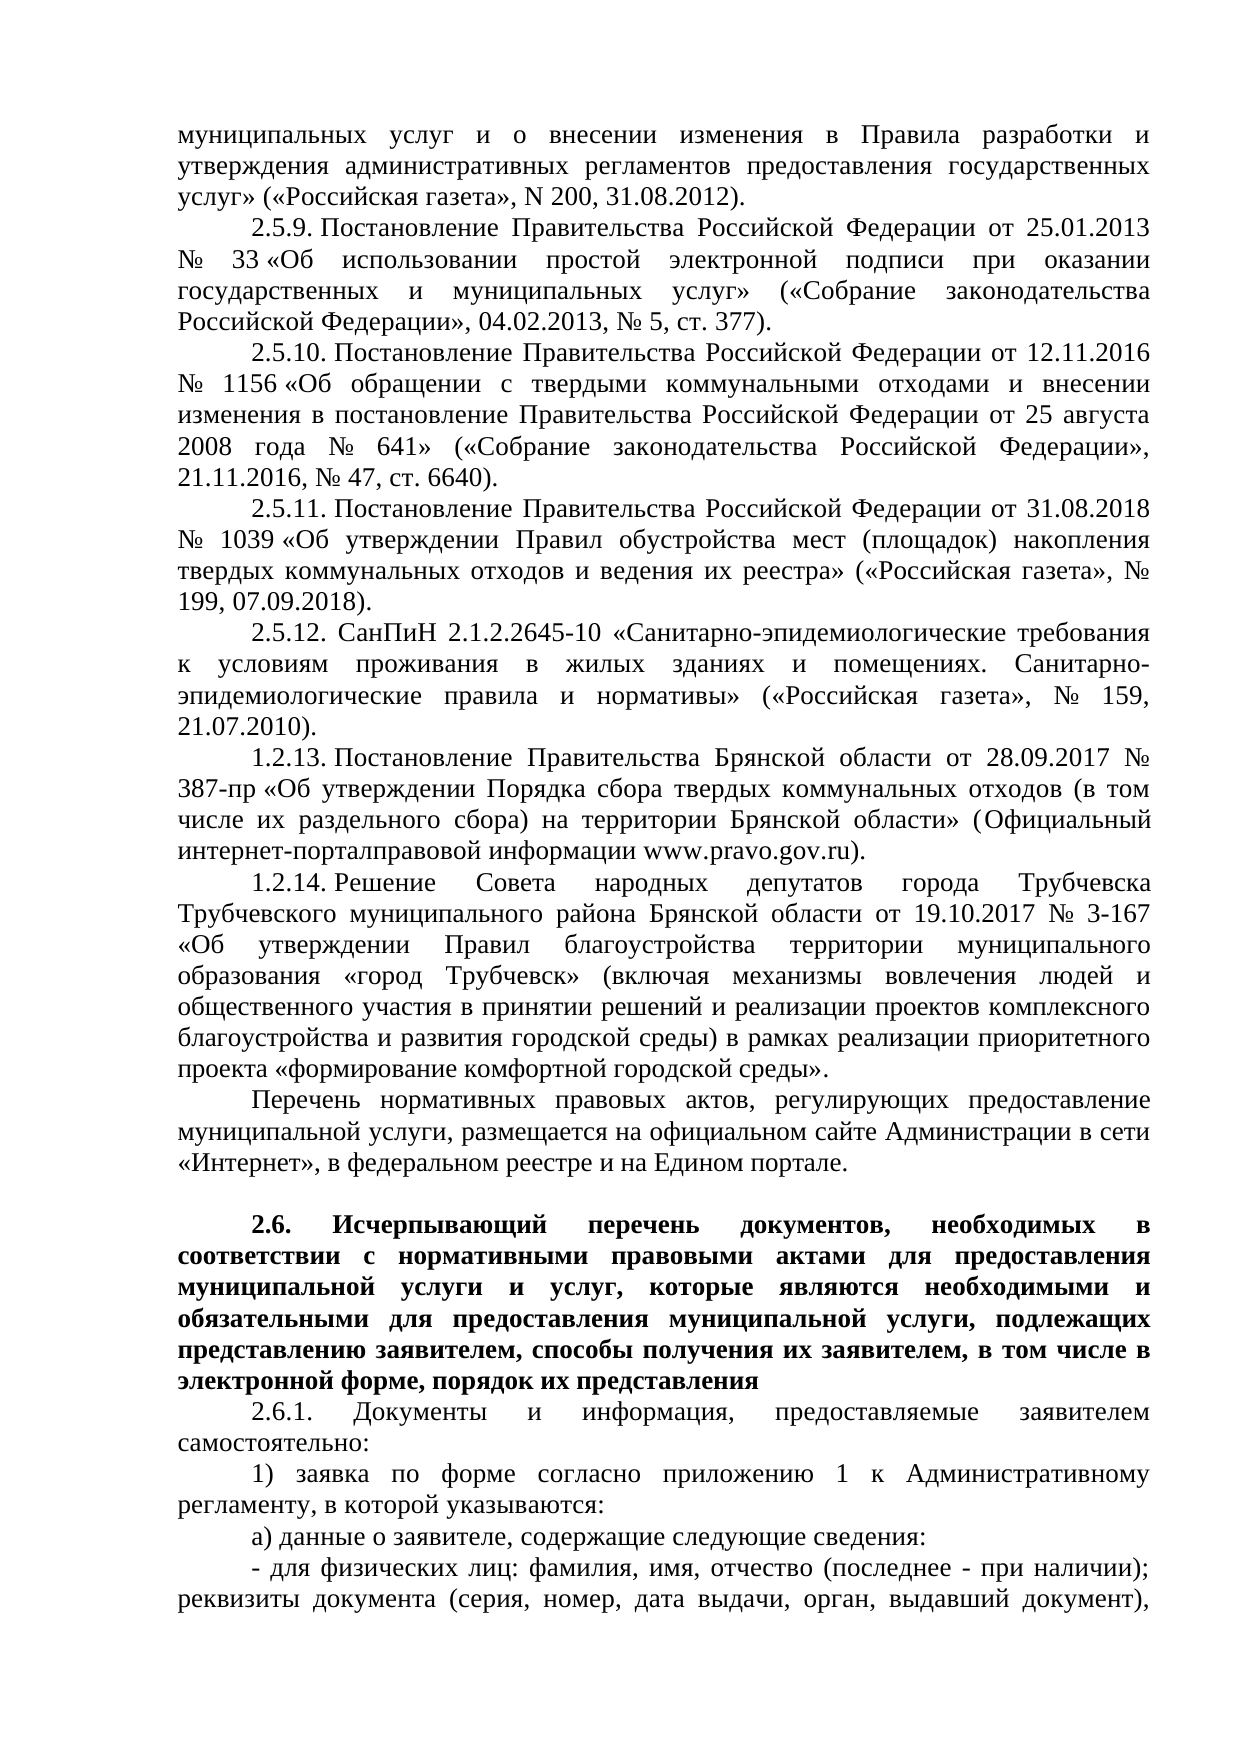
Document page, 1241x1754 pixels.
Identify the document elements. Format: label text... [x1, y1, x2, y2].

text 2.5.9. Постановление Правительства Российской Федерации от 25.01.2013 № 33 «Об использовании простой электронной подписи при оказании государственных и муниципальных услуг» («Собрание законодательства Российской Федерации», 04.02.2013, № 5, ст. 377). [177, 212, 1152, 336]
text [177, 118, 1152, 212]
text 2.5.12. СанПиН 2.1.2.2645-10 «Санитарно-эпидемиологические требования к условиям проживания в жилых зданиях и помещениях. Санитарно-эпидемиологические правила и нормативы» («Российская газета», № 159, 21.07.2010). [177, 616, 1152, 741]
text 2.6.1. Документы и информация, предоставляемые заявителем самостоятельно: [177, 1395, 1152, 1457]
text 1.2.13. Постановление Правительства Брянской области от 28.09.2017 № 387-пр «Об утверждении Порядка сбора твердых коммунальных отходов (в том числе их раздельного сбора) на территории Брянской области» (Официальный интернет-порталправовой информации www.pravo.gov.ru). [177, 741, 1152, 866]
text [177, 1551, 1152, 1613]
text 2.5.11. Постановление Правительства Российской Федерации от 31.08.2018 № 1039 «Об утверждении Правил обустройства мест (площадок) накопления твердых коммунальных отходов и ведения их реестра» («Российская газета», № 199, 07.09.2018). [177, 492, 1152, 616]
text Перечень нормативных правовых актов, регулирующих предоставление муниципальной услуги, размещается на официальном сайте Администрации в сети «Интернет», в федеральном реестре и на Едином портале. [177, 1084, 1152, 1177]
text 1) заявка по форме согласно приложению 1 к Административному регламенту, в которой указываются: [177, 1457, 1152, 1520]
text 1.2.14. Решение Совета народных депутатов города Трубчевска Трубчевского муниципального района Брянской области от 19.10.2017 № 3-167 «Об утверждении Правил благоустройства территории муниципального образования «город Трубчевск» (включая механизмы вовлечения людей и общественного участия в принятии решений и реализации проектов комплексного благоустройства и развития городской среды) в рамках реализации приоритетного проекта «формирование комфортной городской среды». [177, 866, 1152, 1084]
text 2.5.10. Постановление Правительства Российской Федерации от 12.11.2016 № 1156 «Об обращении с твердыми коммунальными отходами и внесении изменения в постановление Правительства Российской Федерации от 25 августа 2008 года № 641» («Собрание законодательства Российской Федерации», 21.11.2016, № 47, ст. 6640). [177, 336, 1152, 492]
text 2.6. Исчерпывающий перечень документов, необходимых в соответствии с нормативными правовыми актами для предоставления муниципальной услуги и услуг, которые являются необходимыми и обязательными для предоставления муниципальной услуги, подлежащих представлению заявителем, способы получения их заявителем, в том числе в электронной форме, порядок их представления [177, 1208, 1152, 1395]
text а) данные о заявителе, содержащие следующие сведения: [177, 1520, 1152, 1551]
